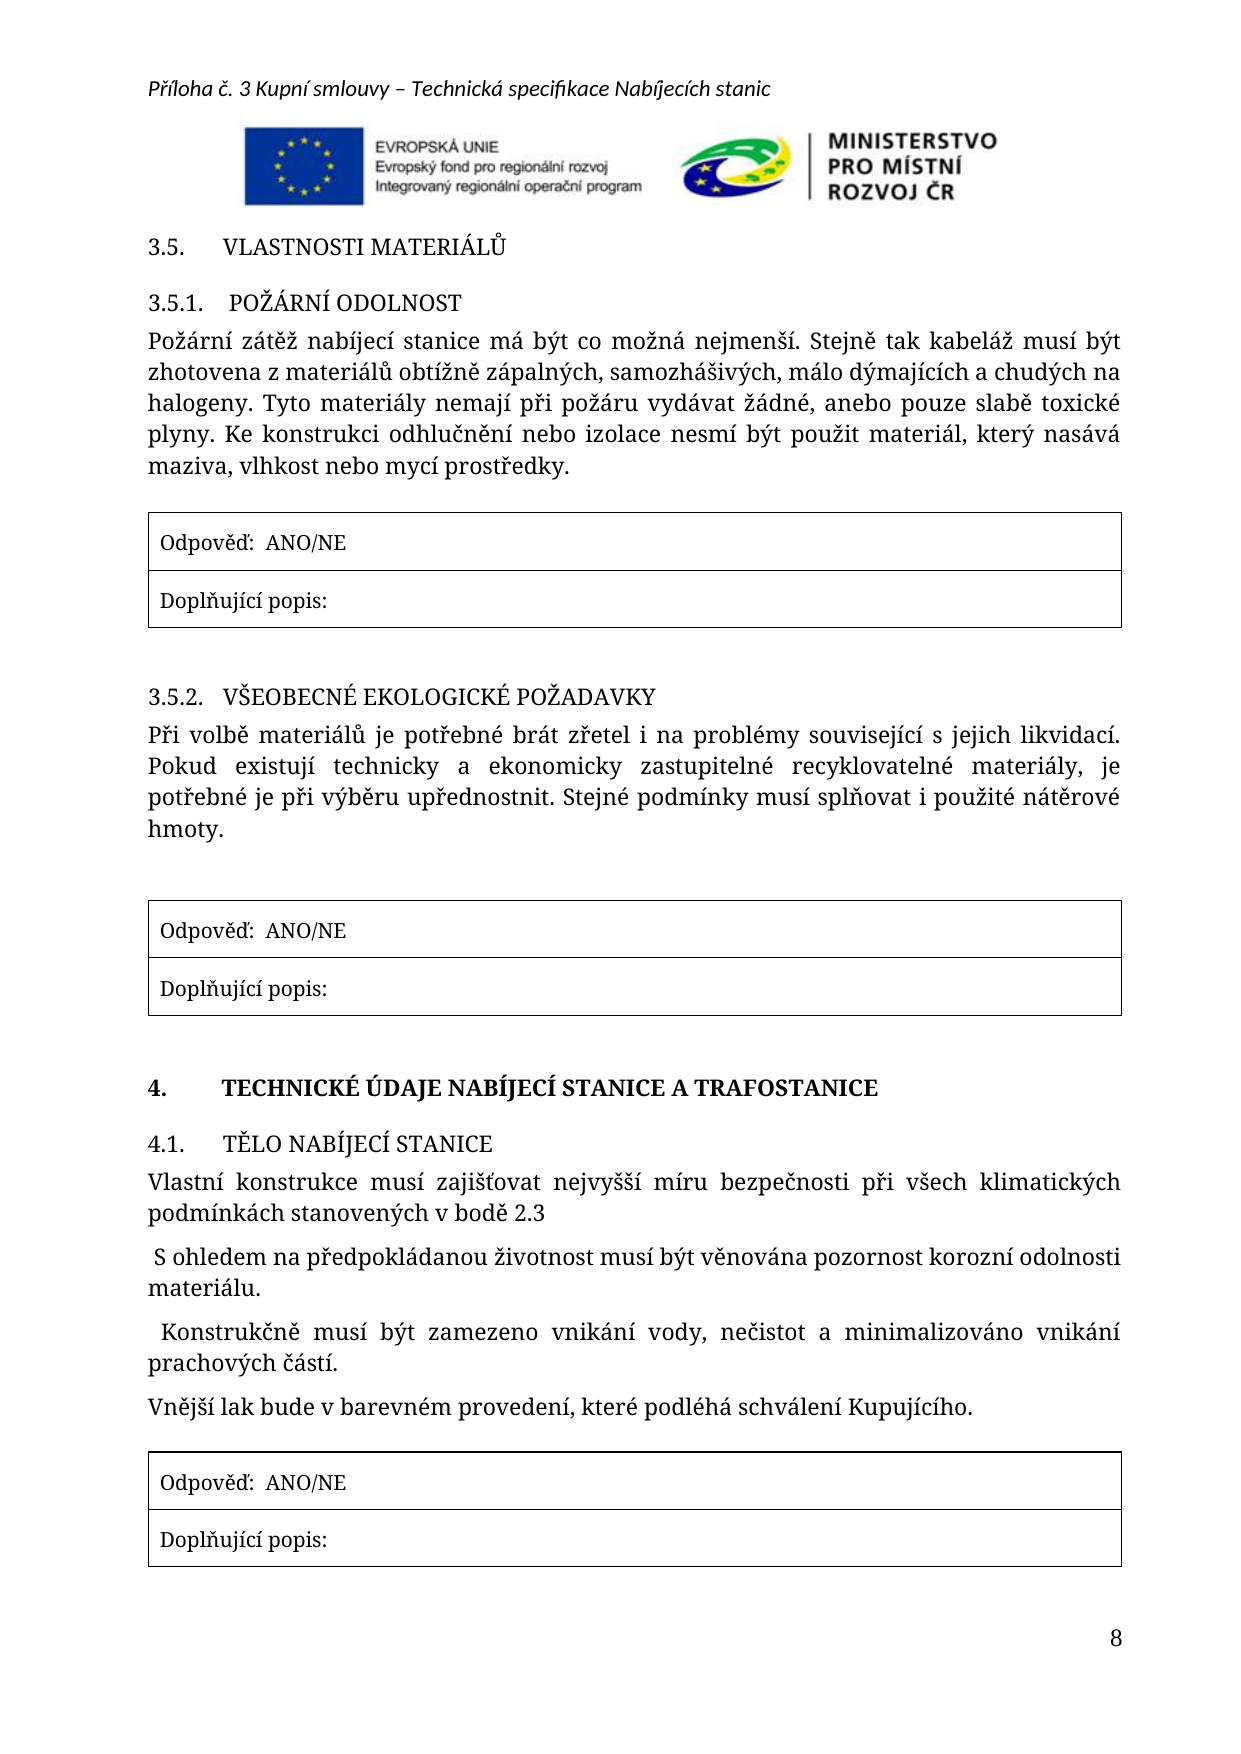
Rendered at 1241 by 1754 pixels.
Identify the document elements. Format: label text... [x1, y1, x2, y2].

text S ohledem na předpokládanou životnost musí být věnována pozornost korozní odolnosti materiálu. [148, 1241, 1122, 1303]
table_header Odpověď: ANO/NE [149, 513, 1121, 569]
text Vnější lak bude v barevném provedení, které podléhá schválení Kupujícího. [148, 1391, 1122, 1422]
subtitle Tělo nabíjecí stanice [148, 1128, 1122, 1159]
table_cell Doplňující popis: [149, 958, 1121, 1014]
subtitle Vlastnosti materiálů [148, 231, 1122, 262]
subtitle Požární odolnost [148, 287, 1122, 318]
table_cell Doplňující popis: [149, 571, 1121, 627]
text Vlastní konstrukce musí zajišťovat nejvyšší míru bezpečnosti při všech klimatických podmínkách stanovených v bodě 2.3 [148, 1166, 1122, 1228]
subtitle Všeobecné ekologické požadavky [148, 681, 1122, 712]
subtitle Technické údaje Nabíjecí stanice a trafostanice [148, 1072, 1122, 1103]
text Konstrukčně musí být zamezeno vnikání vody, nečistot a minimalizováno vnikání prachových částí. [148, 1316, 1122, 1378]
table_header Odpověď: ANO/NE [149, 901, 1121, 957]
text Při volbě materiálů je potřebné brát zřetel i na problémy související s jejich likvidací. Pokud existují technicky a ekonomicky zastupitelné recyklovatelné materiály, je potřebné je při výběru upřednostnit. Stejné podmínky musí splňovat i použité nátěrové hmoty. [148, 719, 1122, 844]
table_header Odpověď: ANO/NE [149, 1453, 1121, 1509]
table_cell Doplňující popis: [149, 1510, 1121, 1566]
picture [218, 101, 1022, 231]
text Požární zátěž nabíjecí stanice má být co možná nejmenší. Stejně tak kabeláž musí být zhotovena z materiálů obtížně zápalných, samozhášivých, málo dýmajících a chudých na halogeny. Tyto materiály nemají při požáru vydávat žádné, anebo pouze slabě toxické plyny. Ke konstrukci odhlučnění nebo izolace nesmí být použit materiál, který nasává maziva, vlhkost nebo mycí prostředky. [148, 325, 1122, 481]
